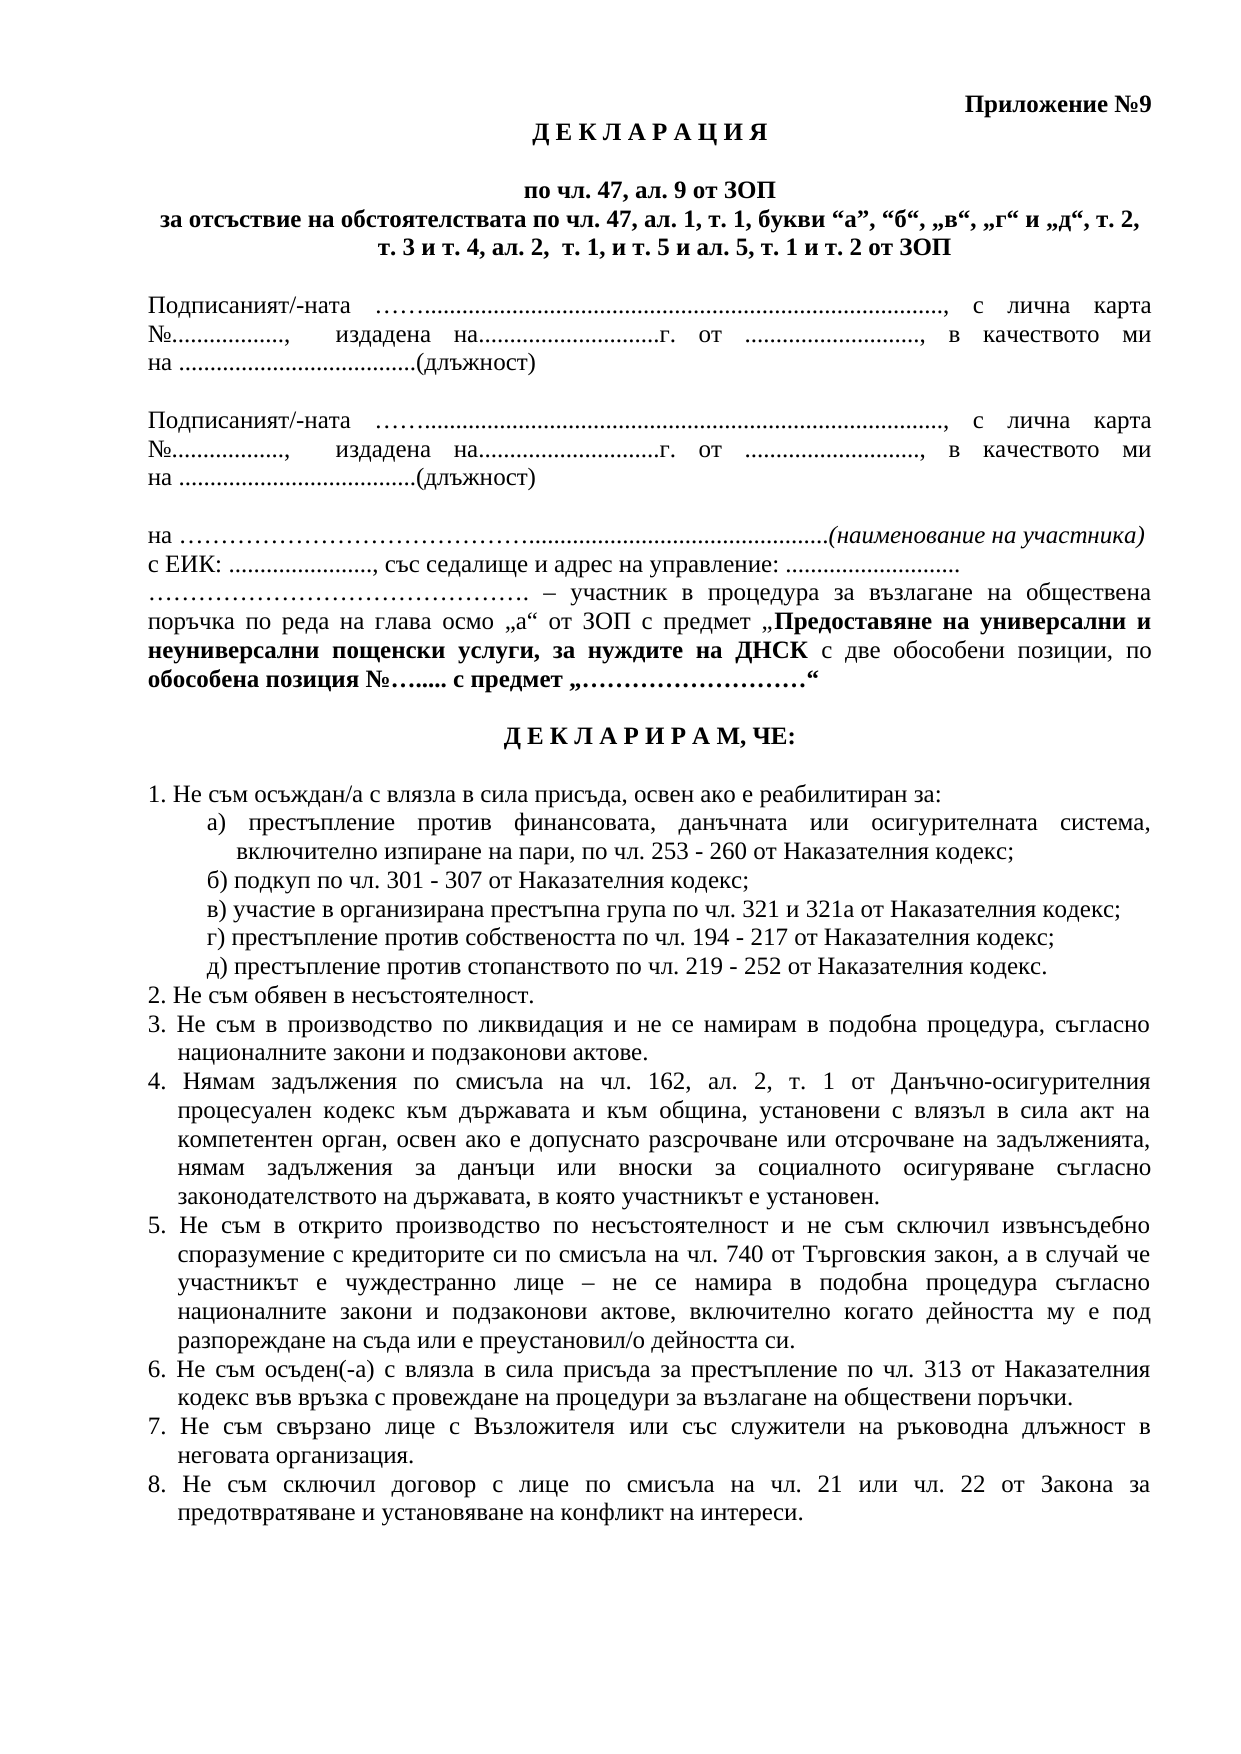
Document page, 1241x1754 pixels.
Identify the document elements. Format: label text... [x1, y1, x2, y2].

text Д Е К Л А Р А Ц И Я [148, 117, 1152, 146]
text Д Е К Л А Р И Р А М, ЧЕ: [148, 721, 1152, 750]
text 4. Нямам задължения по смисъла на чл. 162, ал. 2, т. 1 от Данъчно-осигурителния процесуален кодекс към държавата и към община, установени с влязъл в сила акт на компетентен орган, освен ако е допуснато разсрочване или отсрочване на задълженията, нямам задължения за данъци или вноски за социалното осигуряване съгласно законодателството на държавата, в която участникът е установен. [148, 1066, 1152, 1210]
text 6. Не съм осъден(-а) с влязла в сила присъда за престъпление по чл. 313 от Наказателния кодекс във връзка с провеждане на процедури за възлагане на обществени поръчки. [148, 1354, 1152, 1411]
text Подписаният/-ната ……..................................................................................., с лична карта №.................., издадена на.............................г. от ............................, в качеството ми на ......................................(длъжност) [148, 290, 1152, 376]
text по чл. 47, ал. 9 от ЗОП [148, 175, 1152, 204]
text а) престъпление против финансовата, данъчната или осигурителната система, включително изпиране на пари, по чл. 253 - 260 от Наказателния кодекс; [207, 807, 1152, 865]
text с ЕИК: ......................., със седалище и адрес на управление: ............................ [148, 549, 1152, 577]
text д) престъпление против стопанството по чл. 219 - 252 от Наказателния кодекс. [207, 951, 1152, 980]
text 7. Не съм свързано лице с Възложителя или със служители на ръководна длъжност в неговата организация. [148, 1411, 1152, 1469]
text в) участие в организирана престъпна група по чл. 321 и 321а от Наказателния кодекс; [207, 894, 1152, 922]
text 3. Не съм в производство по ликвидация и не се намирам в подобна процедура, съгласно националните закони и подзаконови актове. [148, 1009, 1152, 1066]
text ………………………………………. – участник в процедура за възлагане на обществена поръчка по реда на глава осмо „а“ от ЗОП с предмет „Предоставяне на универсални и неуниверсални пощенски услуги, за нуждите на ДНСК с две обособени позиции, по обособена позиция №…..... с предмет „………………………“ [148, 577, 1152, 692]
text 2. Не съм обявен в несъстоятелност. [148, 980, 1152, 1009]
text на ……………………………………................................................(наименование на участника) [148, 520, 1152, 549]
text 8. Не съм сключил договор с лице по смисъла на чл. 21 или чл. 22 от Закона за предотвратяване и установяване на конфликт на интереси. [148, 1469, 1152, 1526]
text за отсъствие на обстоятелствата по чл. 47, ал. 1, т. 1, букви “a”, “б“, „в“, „г“ и „д“, т. 2, т. 3 и т. 4, ал. 2, т. 1, и т. 5 и ал. 5, т. 1 и т. 2 от ЗОП [148, 204, 1152, 261]
text б) подкуп по чл. 301 - 307 от Наказателния кодекс; [207, 865, 1152, 894]
text г) престъпление против собствеността по чл. 194 - 217 от Наказателния кодекс; [207, 922, 1152, 951]
text 1. Не съм осъждан/а с влязла в сила присъда, освен ако е реабилитиран за: [148, 779, 1152, 807]
text Приложение №9 [148, 89, 1152, 117]
text Подписаният/-ната ……..................................................................................., с лична карта №.................., издадена на.............................г. от ............................, в качеството ми на ......................................(длъжност) [148, 405, 1152, 491]
text 5. Не съм в открито производство по несъстоятелност и не съм сключил извънсъдебно споразумение с кредиторите си по смисъла на чл. 740 от Търговския закон, а в случай че участникът е чуждестранно лице – не се намира в подобна процедура съгласно националните закони и подзаконови актове, включително когато дейността му е под разпореждане на съда или е преустановил/о дейността си. [148, 1210, 1152, 1354]
